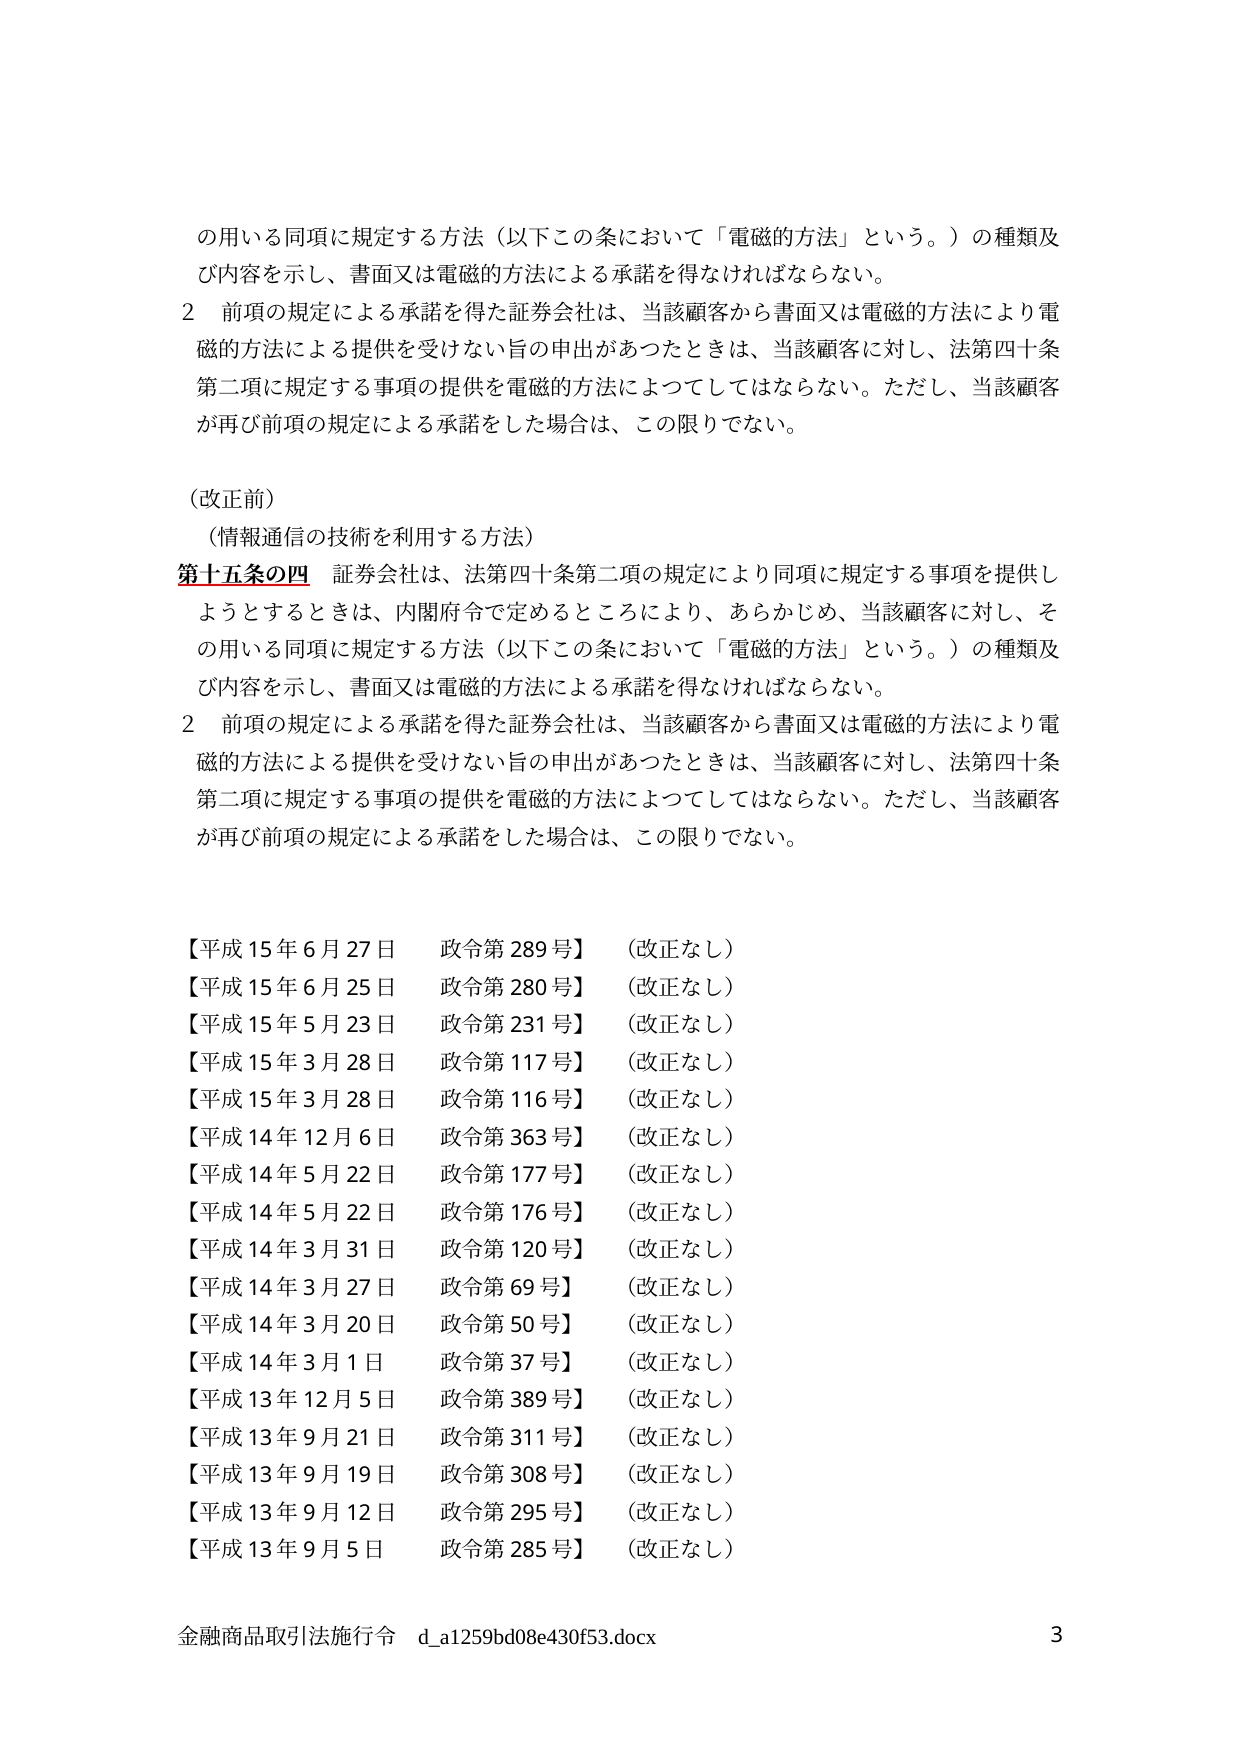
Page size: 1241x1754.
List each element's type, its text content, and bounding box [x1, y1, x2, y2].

text 【平成15年3月28日 政令第116号】 （改正なし） [177, 1079, 1063, 1117]
text 【平成14年3月27日 政令第69号】 （改正なし） [177, 1267, 1063, 1304]
text 【平成14年5月22日 政令第177号】 （改正なし） [177, 1154, 1063, 1192]
text （情報通信の技術を利用する方法） [196, 517, 1063, 554]
text 【平成14年3月20日 政令第50号】 （改正なし） [177, 1304, 1063, 1342]
text 【平成13年9月5日 政令第285号】 （改正なし） [177, 1529, 1063, 1567]
text 【平成14年5月22日 政令第176号】 （改正なし） [177, 1192, 1063, 1229]
text 【平成13年9月12日 政令第295号】 （改正なし） [177, 1492, 1063, 1529]
text 第十五条の四 証券会社は、法第四十条第二項の規定により同項に規定する事項を提供しようとするときは、内閣府令で定めるところにより、あらかじめ、当該顧客に対し、その用いる同項に規定する方法（以下この条において「電磁的方法」という。）の種類及び内容を示し、書面又は電磁的方法による承諾を得なければならない。 [177, 554, 1063, 704]
text 【平成15年3月28日 政令第117号】 （改正なし） [177, 1042, 1063, 1079]
text ２ 前項の規定による承諾を得た証券会社は、当該顧客から書面又は電磁的方法により電磁的方法による提供を受けない旨の申出があつたときは、当該顧客に対し、法第四十条第二項に規定する事項の提供を電磁的方法によつてしてはならない。ただし、当該顧客が再び前項の規定による承諾をした場合は、この限りでない。 [177, 704, 1063, 854]
text 【平成15年5月23日 政令第231号】 （改正なし） [177, 1004, 1063, 1042]
text ２ 前項の規定による承諾を得た証券会社は、当該顧客から書面又は電磁的方法により電磁的方法による提供を受けない旨の申出があつたときは、当該顧客に対し、法第四十条第二項に規定する事項の提供を電磁的方法によつてしてはならない。ただし、当該顧客が再び前項の規定による承諾をした場合は、この限りでない。 [177, 292, 1063, 442]
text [177, 217, 1063, 292]
text 【平成15年6月25日 政令第280号】 （改正なし） [177, 967, 1063, 1004]
text 【平成14年12月6日 政令第363号】 （改正なし） [177, 1117, 1063, 1154]
text 【平成13年9月21日 政令第311号】 （改正なし） [177, 1417, 1063, 1454]
text 【平成13年12月5日 政令第389号】 （改正なし） [177, 1379, 1063, 1417]
text 【平成14年3月1日 政令第37号】 （改正なし） [177, 1342, 1063, 1379]
text 【平成15年6月27日 政令第289号】 （改正なし） [177, 929, 1063, 967]
text 【平成13年9月19日 政令第308号】 （改正なし） [177, 1454, 1063, 1492]
text 【平成14年3月31日 政令第120号】 （改正なし） [177, 1229, 1063, 1267]
text （改正前） [177, 479, 1063, 517]
